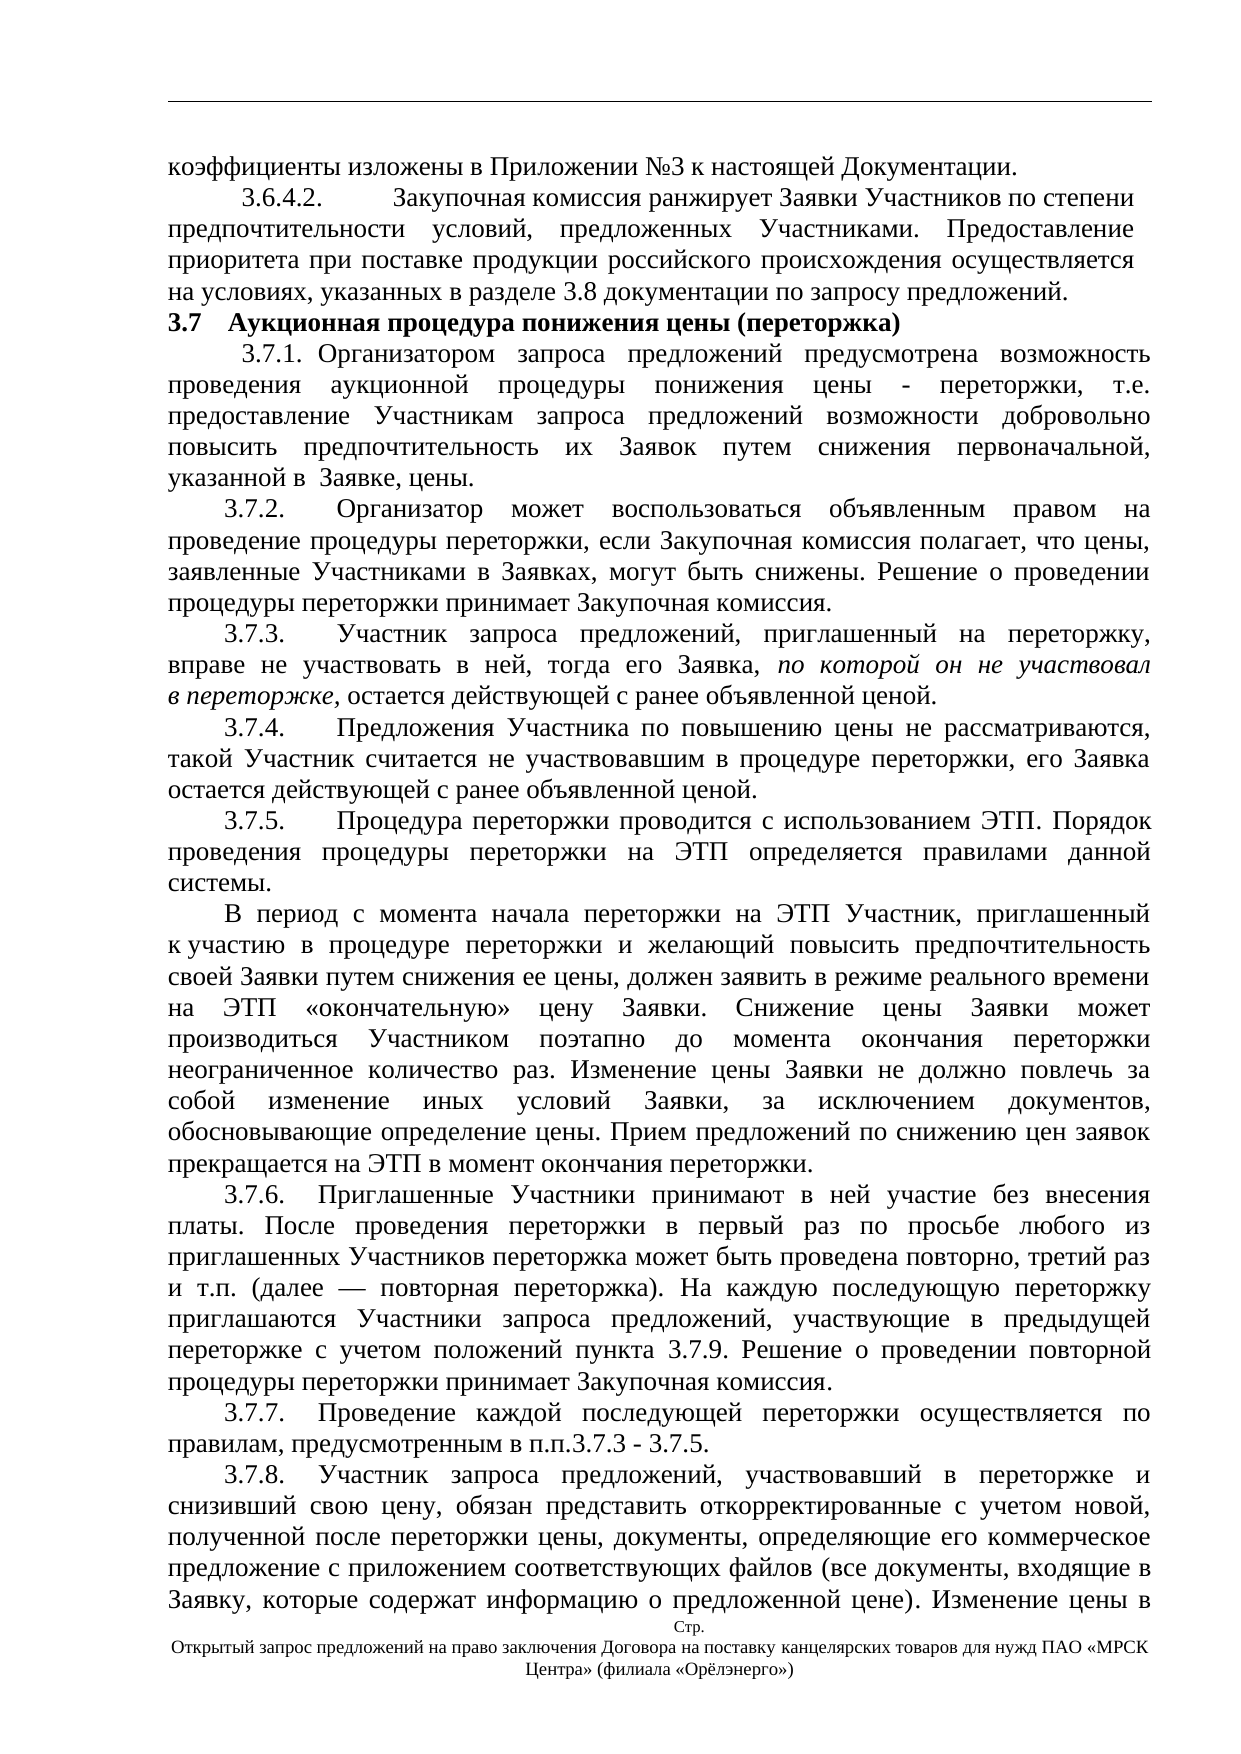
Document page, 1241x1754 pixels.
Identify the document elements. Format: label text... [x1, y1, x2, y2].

text В период с момента начала переторжки на ЭТП Участник, приглашенный к участию в процедуре переторжки и желающий повысить предпочтительность своей Заявки путем снижения ее цены, должен заявить в режиме реального времени на ЭТП «окончательную» цену Заявки. Снижение цены Заявки может производиться Участником поэтапно до момента окончания переторжки неограниченное количество раз. Изменение цены Заявки не должно повлечь за собой изменение иных условий Заявки, за исключением документов, обосновывающие определение цены. Прием предложений по снижению цен заявок прекращается на ЭТП в момент окончания переторжки. [168, 897, 1152, 1178]
list Проведение каждой последующей переторжки осуществляется по правилам, предусмотренным в п.п.3.7.3 - 3.7.5. [168, 1396, 1152, 1458]
list Организатор может воспользоваться объявленным правом на проведение процедуры переторжки, если Закупочная комиссия полагает, что цены, заявленные Участниками в Заявках, могут быть снижены. Решение о проведении процедуры переторжки принимает Закупочная комиссия. [168, 493, 1152, 617]
list Процедура переторжки проводится с использованием ЭТП. Порядок проведения процедуры переторжки на ЭТП определяется правилами данной системы. [168, 804, 1152, 897]
list Организатором запроса предложений предусмотрена возможность проведения аукционной процедуры понижения цены - переторжки, т.е. предоставление Участникам запроса предложений возможности добровольно повысить предпочтительность их Заявок путем снижения первоначальной, указанной в Заявке, цены. [168, 337, 1152, 493]
subtitle Аукционная процедура понижения цены (переторжка) [168, 306, 1152, 337]
list Участник запроса предложений, приглашенный на переторжку, вправе не участвовать в ней, тогда его Заявка, по которой он не участвовал в переторжке, остается действующей с ранее объявленной ценой. [168, 617, 1152, 711]
list Закупочная комиссия ранжирует Заявки Участников по степени предпочтительности условий, предложенных Участниками. Предоставление приоритета при поставке продукции российского происхождения осуществляется на условиях, указанных в разделе 3.8 документации по запросу предложений. [168, 181, 1135, 306]
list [168, 1458, 1152, 1614]
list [168, 150, 1135, 181]
list Предложения Участника по повышению цены не рассматриваются, такой Участник считается не участвовавшим в процедуре переторжки, его Заявка остается действующей с ранее объявленной ценой. [168, 711, 1152, 804]
list Приглашенные Участники принимают в ней участие без внесения платы. После проведения переторжки в первый раз по просьбе любого из приглашенных Участников переторжка может быть проведена повторно, третий раз и т.п. (далее — повторная переторжка). На каждую последующую переторжку приглашаются Участники запроса предложений, участвующие в предыдущей переторжке с учетом положений пункта 3.7.9. Решение о проведении повторной процедуры переторжки принимает Закупочная комиссия. [168, 1178, 1152, 1396]
